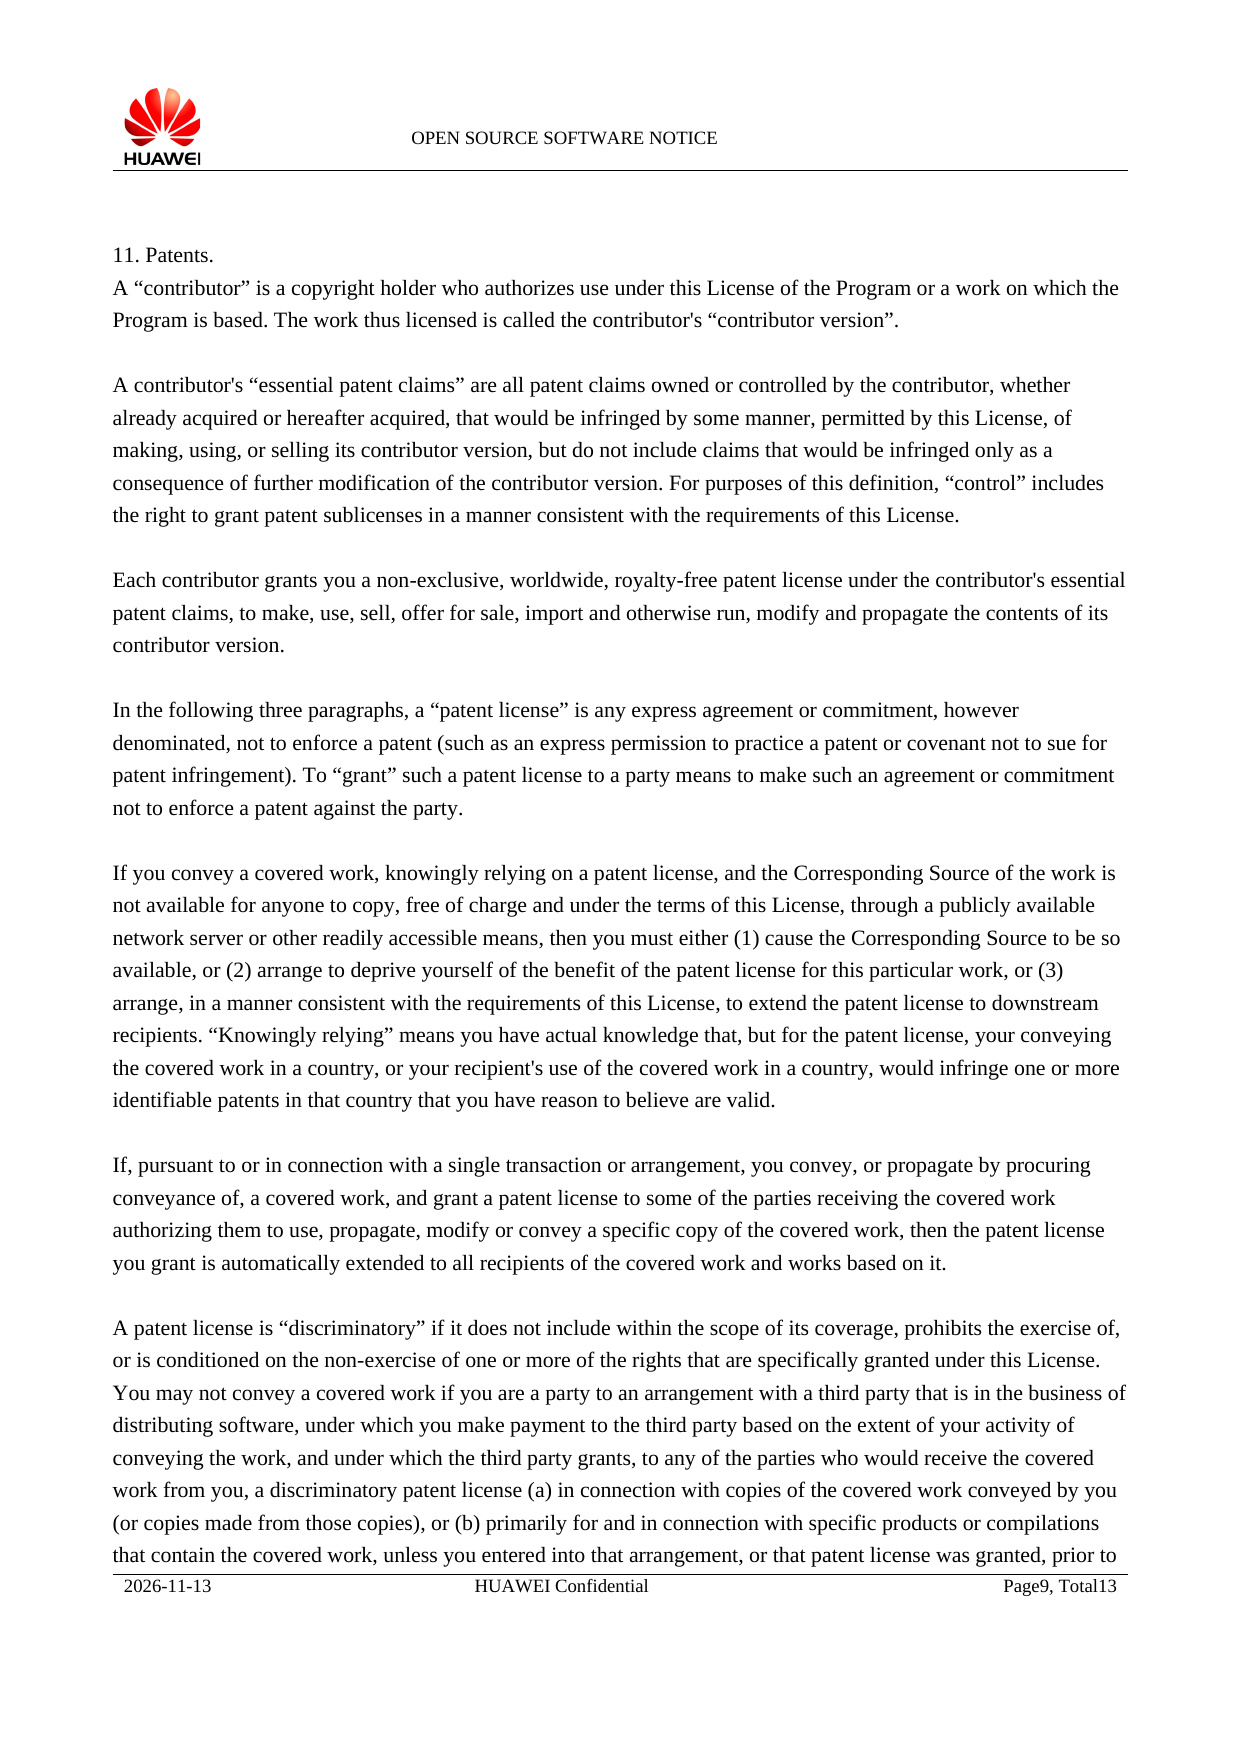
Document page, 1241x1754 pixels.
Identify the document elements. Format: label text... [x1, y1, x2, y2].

picture [124, 88, 201, 165]
